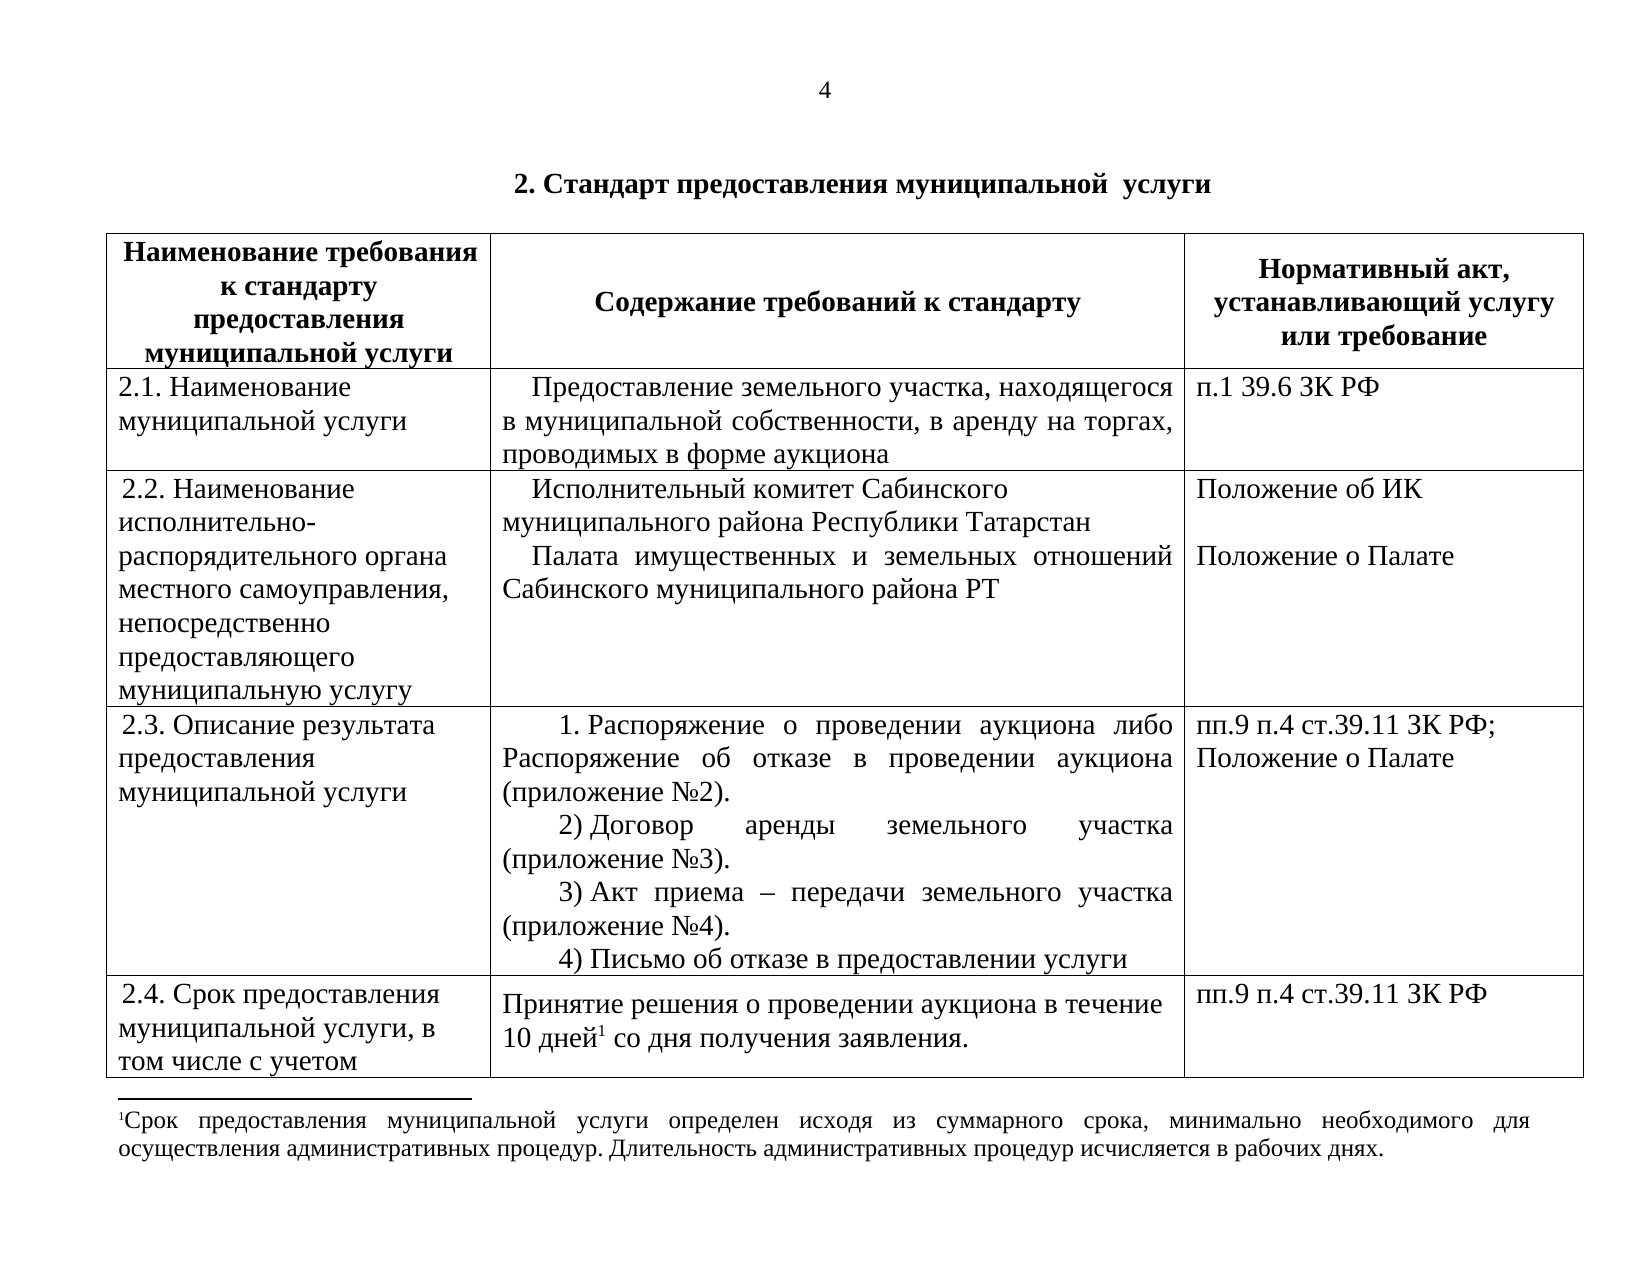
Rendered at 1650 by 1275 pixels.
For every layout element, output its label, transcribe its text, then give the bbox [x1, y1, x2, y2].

table_header Наименование требования к стандарту предоставления муниципальной услуги [107, 234, 490, 368]
table_cell Предоставление земельного участка, находящегося в муниципальной собственности, в аренду на торгах, проводимых в форме аукциона [491, 369, 1184, 470]
table_cell 2.2. Наименование исполнительно-распорядительного органа местного самоуправления, непосредственно предоставляющего муниципальную услугу [107, 471, 490, 706]
table_header Содержание требований к стандарту [491, 234, 1184, 368]
text 2. Стандарт предоставления муниципальной услуги [118, 166, 1532, 199]
table_cell Исполнительный комитет Сабинского муниципального района Республики Татарстан Палата имущественных и земельных отношений Сабинского муниципального района РТ [491, 471, 1184, 706]
table_cell 2.3. Описание результата предоставления муниципальной услуги [107, 707, 490, 975]
table_cell 1. Распоряжение о проведении аукциона либо Распоряжение об отказе в проведении аукциона (приложение №2). 2) Договор аренды земельного участка (приложение №3). 3) Акт приема – передачи земельного участка (приложение №4). 4) Письмо об отказе в предоставлении услуги [491, 707, 1184, 975]
table_header Нормативный акт, устанавливающий услугу или требование [1185, 234, 1583, 368]
table_cell п.1 39.6 ЗК РФ [1185, 369, 1583, 470]
table_cell Положение об ИК Положение о Палате [1185, 471, 1583, 706]
table_cell пп.9 п.4 ст.39.11 ЗК РФ; Положение о Палате [1185, 707, 1583, 975]
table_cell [107, 976, 490, 1077]
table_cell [1185, 976, 1583, 1077]
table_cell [491, 976, 1184, 1077]
table_cell 2.1. Наименование муниципальной услуги [107, 369, 490, 470]
